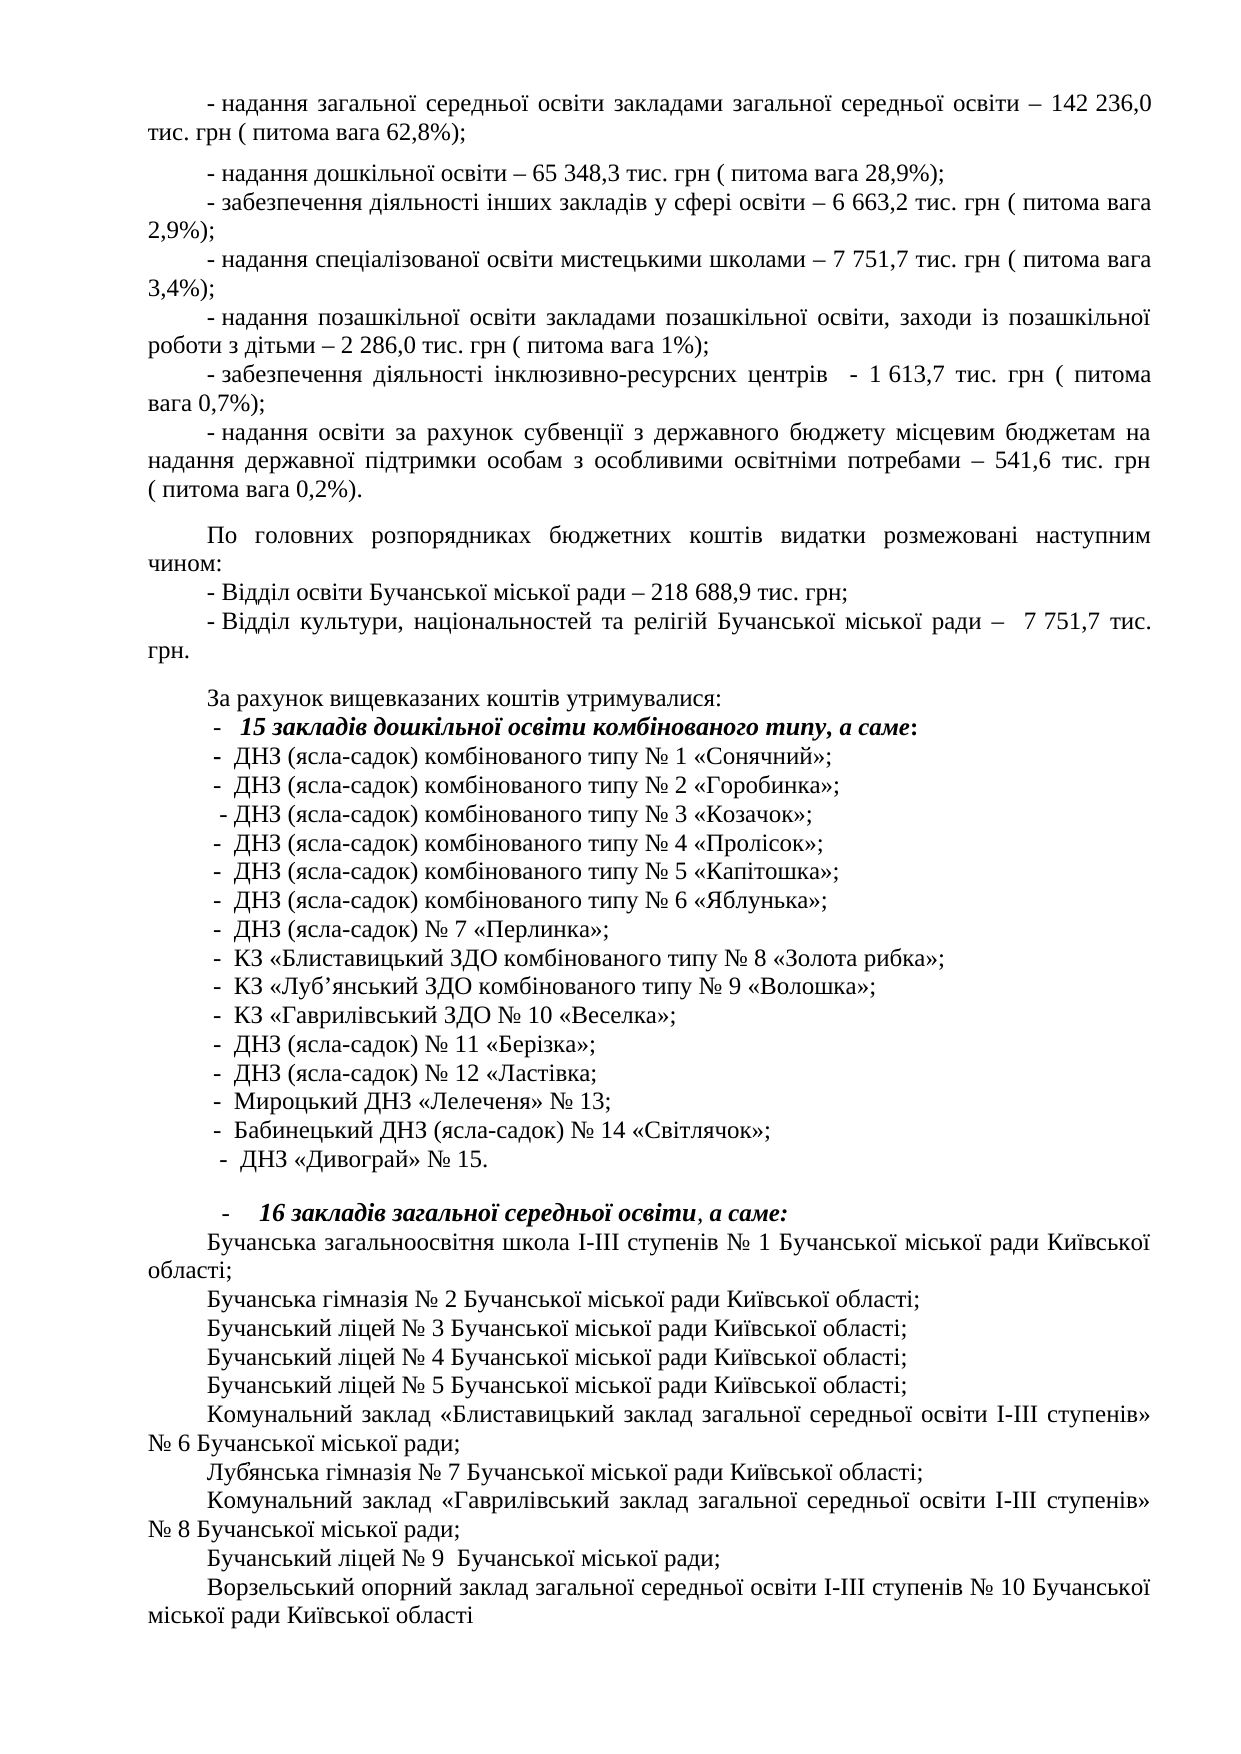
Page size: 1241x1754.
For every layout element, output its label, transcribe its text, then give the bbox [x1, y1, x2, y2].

list Відділ культури, національностей та релігій Бучанської міської ради – 7 751,7 тис. грн. [148, 606, 1152, 663]
list забезпечення діяльності інших закладів у сфері освіти – 6 663,2 тис. грн ( питома вага 2,9%); [148, 187, 1152, 244]
text - ДНЗ (ясла-садок) № 7 «Перлинка»; [148, 914, 1152, 943]
list Відділ освіти Бучанської міської ради – 218 688,9 тис. грн; [148, 577, 1152, 606]
text - Мироцький ДНЗ «Лелеченя» № 13; [148, 1086, 1152, 1115]
text Комунальний заклад «Блиставицький заклад загальної середньої освіти І-ІІІ ступенів» № 6 Бучанської міської ради; [148, 1399, 1152, 1457]
text - ДНЗ (ясла-садок) комбінованого типу № 6 «Яблунька»; [148, 885, 1152, 914]
text - ДНЗ (ясла-садок) комбінованого типу № 1 «Сонячний»; [148, 741, 1152, 770]
list надання позашкільної освіти закладами позашкільної освіти, заходи із позашкільної роботи з дітьми – 2 286,0 тис. грн ( питома вага 1%); [148, 302, 1152, 359]
text - ДНЗ (ясла-садок) комбінованого типу № 4 «Пролісок»; [148, 828, 1152, 856]
text - КЗ «Луб’янський ЗДО комбінованого типу № 9 «Волошка»; [148, 971, 1152, 1000]
text - КЗ «Гаврилівський ЗДО № 10 «Веселка»; [148, 1000, 1152, 1029]
text Луб҆янська гімназія № 7 Бучанської міської ради Київської області; [148, 1457, 1152, 1485]
text - ДНЗ (ясла-садок) комбінованого типу № 5 «Капітошка»; [148, 856, 1152, 885]
text За рахунок вищевказаних коштів утримувалися: [148, 683, 1152, 711]
text По головних розпорядниках бюджетних коштів видатки розмежовані наступним чином: [148, 520, 1152, 577]
text - ДНЗ (ясла-садок) комбінованого типу № 2 «Горобинка»; [148, 770, 1152, 799]
text Комунальний заклад «Гаврилівський заклад загальної середньої освіти І-ІІІ ступенів» № 8 Бучанської міської ради; [148, 1485, 1152, 1543]
text Бучанська гімназія № 2 Бучанської міської ради Київської області; [148, 1284, 1152, 1313]
list надання спеціалізованої освіти мистецькими школами – 7 751,7 тис. грн ( питома вага 3,4%); [148, 244, 1152, 302]
text Бучанський ліцей № 4 Бучанської міської ради Київської області; [148, 1342, 1152, 1370]
text Бучанський ліцей № 9 Бучанської міської ради; [148, 1543, 1152, 1572]
text - 15 закладів дошкільної освіти комбінованого типу, а саме: [148, 711, 1152, 741]
text Ворзельський опорний заклад загальної середньої освіти І-ІІІ ступенів № 10 Бучанської міської ради Київської області [148, 1572, 1152, 1629]
list забезпечення діяльності інклюзивно-ресурсних центрів - 1 613,7 тис. грн ( питома вага 0,7%); [148, 359, 1152, 417]
list надання освіти за рахунок субвенції з державного бюджету місцевим бюджетам на надання державної підтримки особам з особливими освітніми потребами – 541,6 тис. грн ( питома вага 0,2%). [148, 417, 1152, 503]
text Бучанська загальноосвітня школа І-ІІІ ступенів № 1 Бучанської міської ради Київської області; [148, 1227, 1152, 1284]
text - ДНЗ (ясла-садок) № 11 «Берізка»; [148, 1029, 1152, 1058]
text - КЗ «Блиставицький ЗДО комбінованого типу № 8 «Золота рибка»; [148, 943, 1152, 971]
list надання дошкільної освіти – 65 348,3 тис. грн ( питома вага 28,9%); [148, 158, 1152, 187]
text - ДНЗ (ясла-садок) комбінованого типу № 3 «Козачок»; [148, 799, 1152, 828]
text - ДНЗ (ясла-садок) № 12 «Ластівка; [148, 1058, 1152, 1086]
text - Бабинецький ДНЗ (ясла-садок) № 14 «Світлячок»; [148, 1115, 1152, 1144]
list 16 закладів загальної середньої освіти, а саме: [221, 1197, 1152, 1227]
text Бучанський ліцей № 5 Бучанської міської ради Київської області; [148, 1370, 1152, 1399]
list надання загальної середньої освіти закладами загальної середньої освіти – 142 236,0 тис. грн ( питома вага 62,8%); [148, 88, 1152, 146]
text - ДНЗ «Дивограй» № 15. [148, 1144, 1152, 1173]
text Бучанський ліцей № 3 Бучанської міської ради Київської області; [148, 1313, 1152, 1342]
